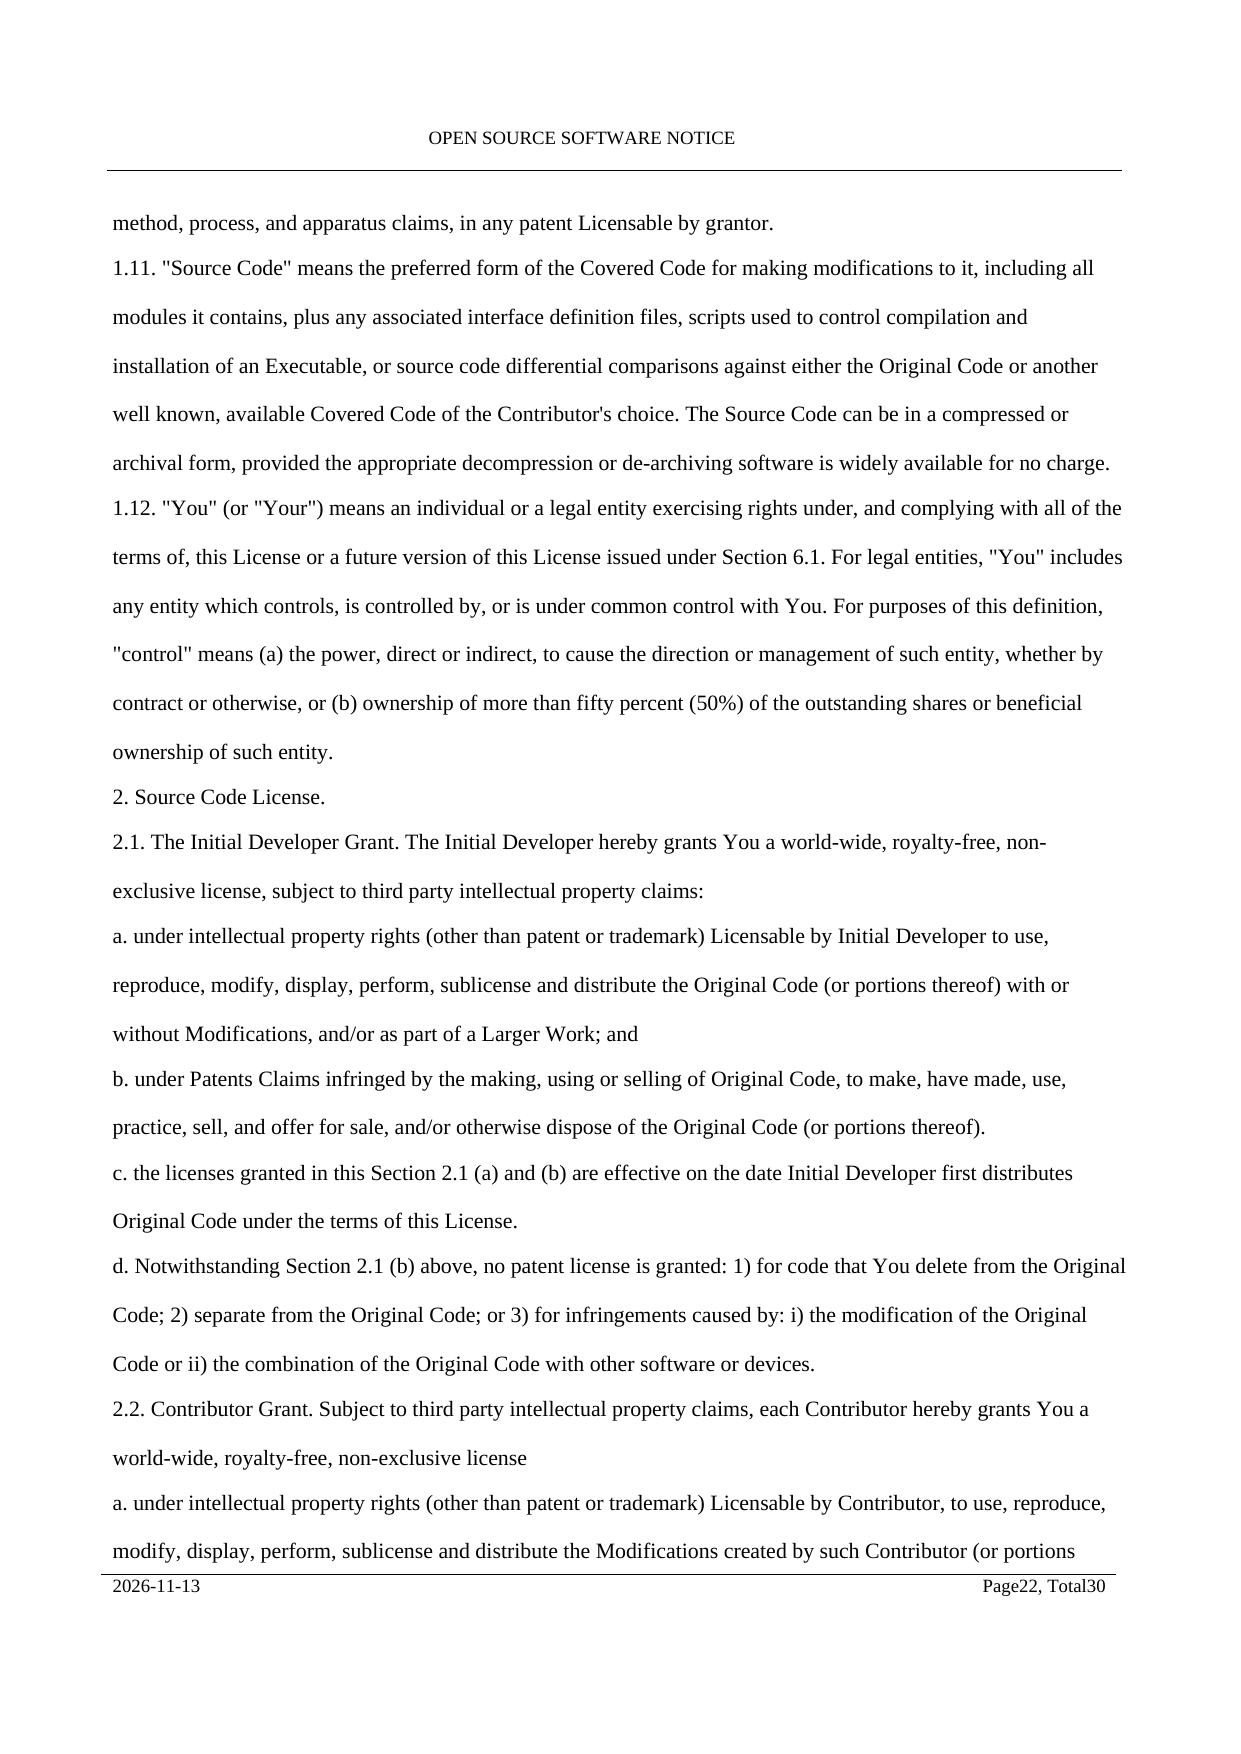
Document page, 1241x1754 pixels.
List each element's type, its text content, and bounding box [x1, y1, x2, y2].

text a. under intellectual property rights (other than patent or trademark) Licensable by Initial Developer to use, reproduce, modify, display, perform, sublicense and distribute the Original Code (or portions thereof) with or without Modifications, and/or as part of a Larger Work; and [112, 919, 1128, 1049]
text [112, 1486, 1128, 1567]
text 1.12. "You" (or "Your") means an individual or a legal entity exercising rights under, and complying with all of the terms of, this License or a future version of this License issued under Section 6.1. For legal entities, "You" includes any entity which controls, is controlled by, or is under common control with You. For purposes of this definition, "control" means (a) the power, direct or indirect, to cause the direction or management of such entity, whether by contract or otherwise, or (b) ownership of more than fifty percent (50%) of the outstanding shares or beneficial ownership of such entity. [112, 492, 1128, 768]
text 2.1. The Initial Developer Grant. The Initial Developer hereby grants You a world-wide, royalty-free, non-exclusive license, subject to third party intellectual property claims: [112, 826, 1128, 907]
text 2.2. Contributor Grant. Subject to third party intellectual property claims, each Contributor hereby grants You a world-wide, royalty-free, non-exclusive license [112, 1392, 1128, 1473]
text d. Notwithstanding Section 2.1 (b) above, no patent license is granted: 1) for code that You delete from the Original Code; 2) separate from the Original Code; or 3) for infringements caused by: i) the modification of the Original Code or ii) the combination of the Original Code with other software or devices. [112, 1250, 1128, 1380]
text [112, 206, 1128, 239]
text c. the licenses granted in this Section 2.1 (a) and (b) are effective on the date Initial Developer first distributes Original Code under the terms of this License. [112, 1156, 1128, 1237]
text 1.11. "Source Code" means the preferred form of the Covered Code for making modifications to it, including all modules it contains, plus any associated interface definition files, scripts used to control compilation and installation of an Executable, or source code differential comparisons against either the Original Code or another well known, available Covered Code of the Contributor's choice. The Source Code can be in a compressed or archival form, provided the appropriate decompression or de-archiving software is widely available for no charge. [112, 251, 1128, 479]
text b. under Patents Claims infringed by the making, using or selling of Original Code, to make, have made, use, practice, sell, and offer for sale, and/or otherwise dispose of the Original Code (or portions thereof). [112, 1062, 1128, 1143]
text 2. Source Code License. [112, 780, 1128, 813]
